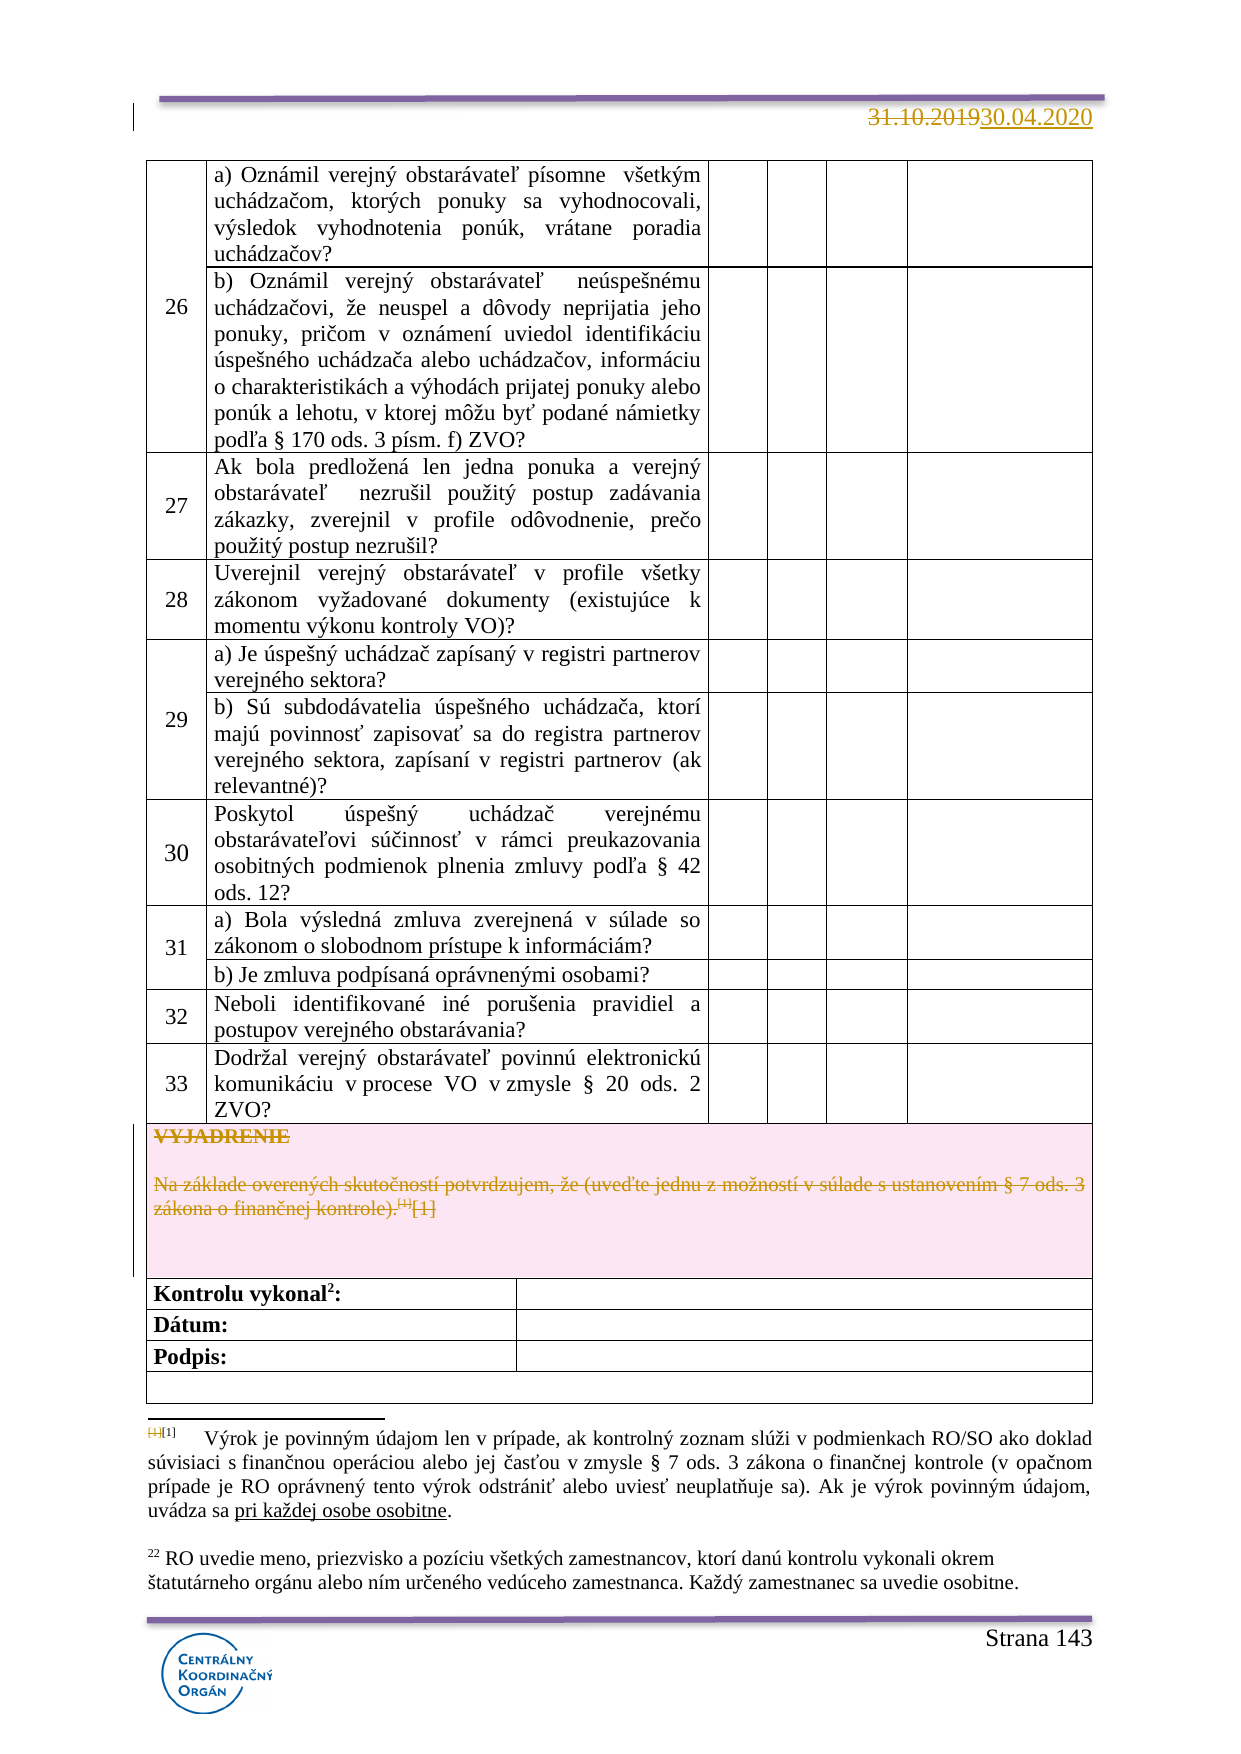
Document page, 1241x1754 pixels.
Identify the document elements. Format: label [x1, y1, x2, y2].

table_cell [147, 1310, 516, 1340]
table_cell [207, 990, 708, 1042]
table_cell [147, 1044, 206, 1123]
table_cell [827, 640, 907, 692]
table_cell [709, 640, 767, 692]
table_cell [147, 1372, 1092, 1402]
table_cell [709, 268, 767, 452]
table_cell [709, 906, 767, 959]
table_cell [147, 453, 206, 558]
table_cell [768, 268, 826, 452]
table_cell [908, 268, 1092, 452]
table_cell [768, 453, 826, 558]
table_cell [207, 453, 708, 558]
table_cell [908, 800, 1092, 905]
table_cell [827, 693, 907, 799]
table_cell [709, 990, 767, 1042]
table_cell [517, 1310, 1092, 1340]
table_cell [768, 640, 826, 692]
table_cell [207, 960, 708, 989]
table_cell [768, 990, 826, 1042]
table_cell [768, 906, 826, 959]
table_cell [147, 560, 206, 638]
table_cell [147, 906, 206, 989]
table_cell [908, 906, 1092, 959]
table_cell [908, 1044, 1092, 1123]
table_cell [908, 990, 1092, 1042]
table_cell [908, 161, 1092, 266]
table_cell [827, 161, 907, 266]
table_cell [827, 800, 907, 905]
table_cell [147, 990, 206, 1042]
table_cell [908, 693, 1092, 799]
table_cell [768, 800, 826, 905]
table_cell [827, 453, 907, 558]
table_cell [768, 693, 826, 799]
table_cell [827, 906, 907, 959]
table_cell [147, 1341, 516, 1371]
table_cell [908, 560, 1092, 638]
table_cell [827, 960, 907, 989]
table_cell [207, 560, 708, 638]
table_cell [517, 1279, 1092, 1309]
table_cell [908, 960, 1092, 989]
picture [159, 1631, 272, 1713]
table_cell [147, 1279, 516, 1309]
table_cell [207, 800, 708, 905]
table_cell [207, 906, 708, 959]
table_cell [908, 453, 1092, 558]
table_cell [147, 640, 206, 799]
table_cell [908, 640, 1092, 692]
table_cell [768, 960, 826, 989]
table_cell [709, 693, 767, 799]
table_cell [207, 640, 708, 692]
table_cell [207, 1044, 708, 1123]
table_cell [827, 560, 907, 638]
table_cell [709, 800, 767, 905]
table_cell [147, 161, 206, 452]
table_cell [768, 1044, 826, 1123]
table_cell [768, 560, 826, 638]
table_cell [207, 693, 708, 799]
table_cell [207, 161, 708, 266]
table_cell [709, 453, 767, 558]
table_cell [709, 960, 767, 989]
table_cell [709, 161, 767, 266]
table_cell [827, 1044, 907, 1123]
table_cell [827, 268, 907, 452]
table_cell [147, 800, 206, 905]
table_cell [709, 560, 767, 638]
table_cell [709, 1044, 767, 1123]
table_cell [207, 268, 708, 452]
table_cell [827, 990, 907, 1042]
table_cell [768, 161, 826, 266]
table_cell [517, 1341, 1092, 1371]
